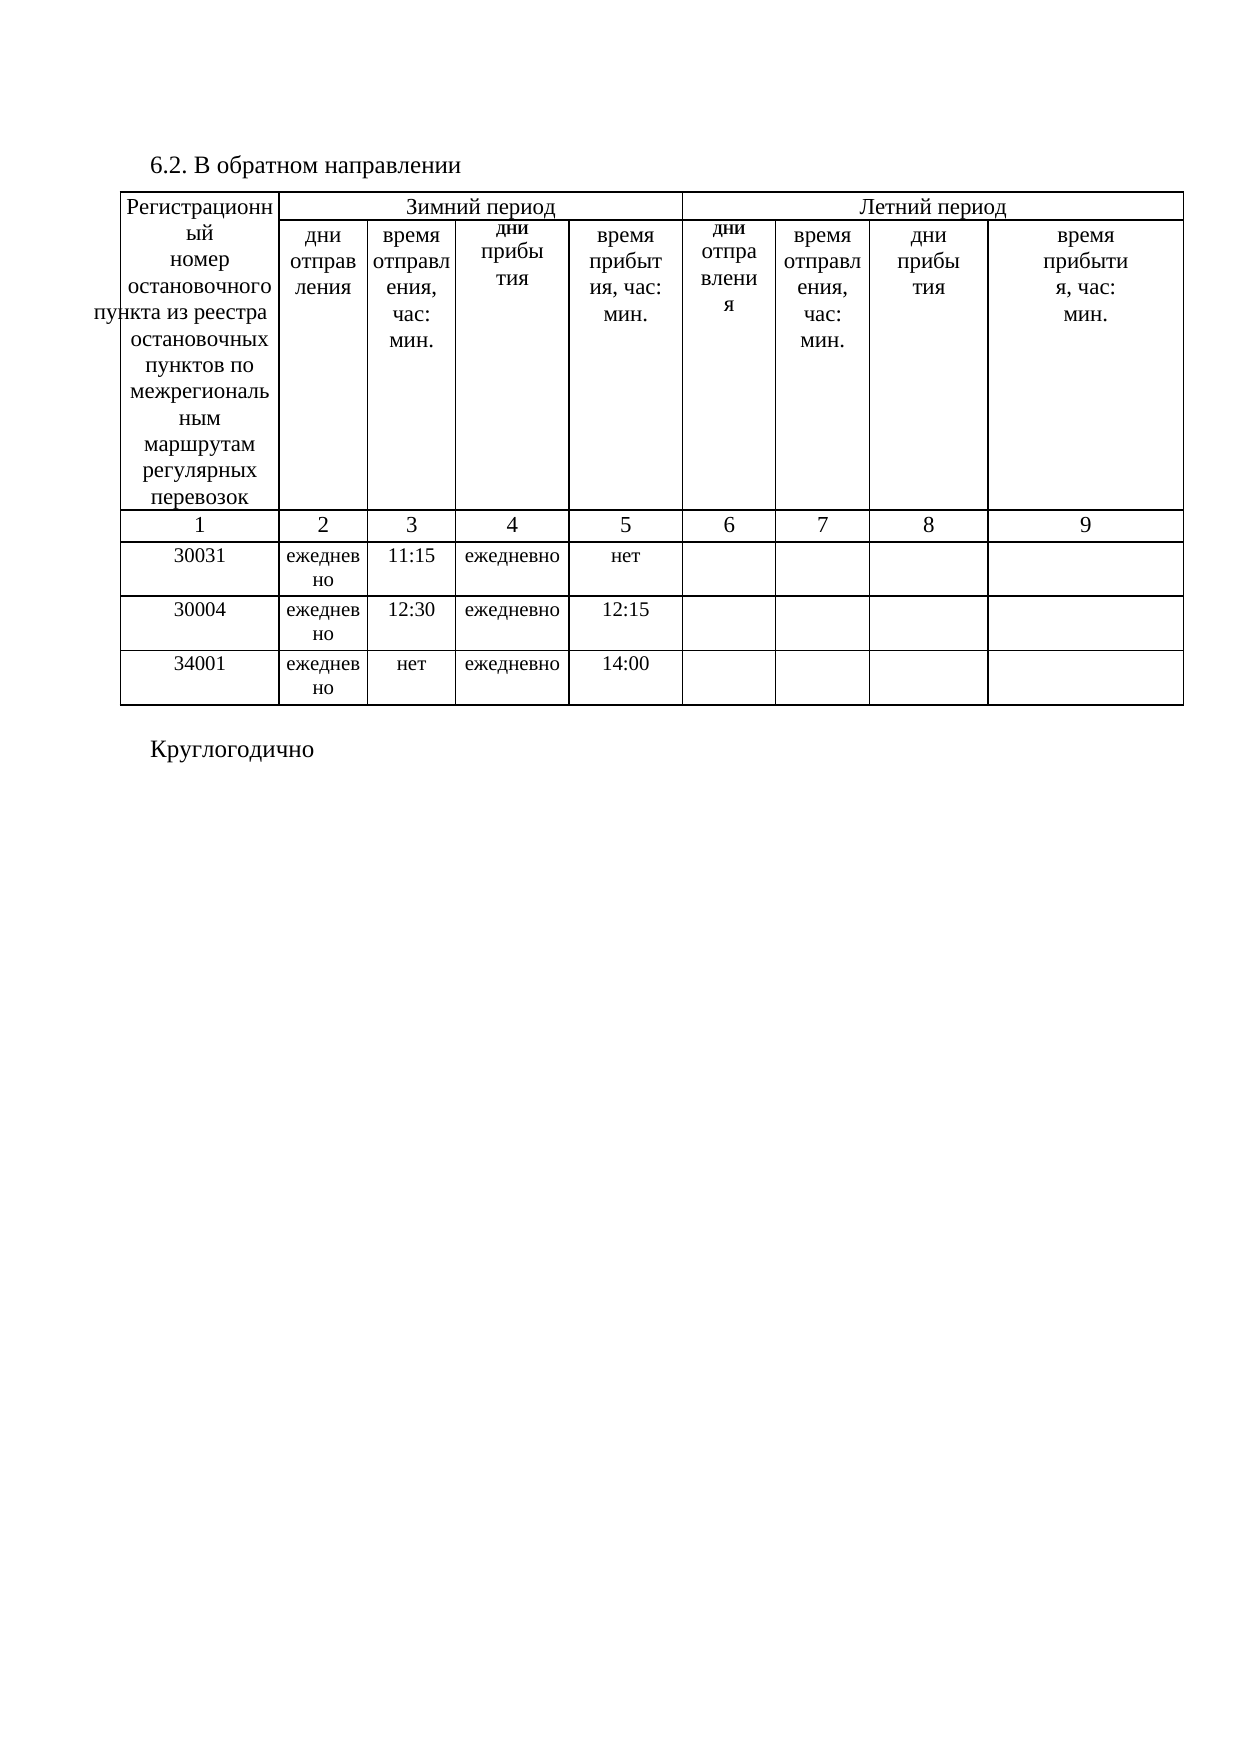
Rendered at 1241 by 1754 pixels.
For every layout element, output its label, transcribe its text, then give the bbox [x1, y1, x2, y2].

table_cell нет [570, 543, 682, 595]
table_cell [683, 651, 775, 704]
table_cell 6 [683, 511, 775, 541]
table_cell ежедневно [456, 543, 568, 595]
table_cell [870, 651, 987, 704]
table_cell ежедневно [280, 597, 367, 650]
table_cell ежедневно [280, 651, 367, 704]
table_cell [870, 543, 987, 595]
table_cell 2 [280, 511, 367, 541]
text 6.2. В обратном направлении [150, 150, 1090, 179]
table_cell ежедневно [280, 543, 367, 595]
table_cell [989, 543, 1183, 595]
table_cell ежедневно [456, 651, 568, 704]
table_cell 30031 [121, 543, 278, 595]
table_cell время отправл ения, час: мин. [368, 221, 455, 509]
table_cell ежедневно [456, 597, 568, 650]
table_cell 9 [989, 511, 1183, 541]
table_cell 8 [870, 511, 987, 541]
text Круглогодично [150, 734, 1090, 763]
table_cell [870, 597, 987, 650]
table_cell 7 [776, 511, 869, 541]
table_cell [776, 651, 869, 704]
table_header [121, 193, 278, 509]
table_cell 4 [456, 511, 568, 541]
table_cell [683, 543, 775, 595]
table_cell время отправл ения, час: мин. [776, 221, 869, 509]
table_cell дни отправ ления [280, 221, 367, 509]
table_cell 1 [121, 511, 278, 541]
table_cell ДНИ отпра влени я [683, 221, 775, 509]
table_cell [989, 651, 1183, 704]
table_cell 12:30 [368, 597, 455, 650]
table_cell 34001 [121, 651, 278, 704]
table_header Зимний период [280, 193, 682, 219]
table_cell время прибыт ия, час: мин. [570, 221, 682, 509]
table_cell нет [368, 651, 455, 704]
table_cell [989, 597, 1183, 650]
table_cell [776, 543, 869, 595]
table_header Летний период [683, 193, 1183, 219]
table_cell дни прибы тия [870, 221, 987, 509]
table_cell 5 [570, 511, 682, 541]
table_cell время прибыти я, час: мин. [989, 221, 1183, 509]
table_cell ДНИ прибы тия [456, 221, 568, 509]
table_cell 12:15 [570, 597, 682, 650]
table_cell [776, 597, 869, 650]
table_cell 3 [368, 511, 455, 541]
table_cell 30004 [121, 597, 278, 650]
table_cell 11:15 [368, 543, 455, 595]
table_cell 14:00 [570, 651, 682, 704]
table_cell [683, 597, 775, 650]
